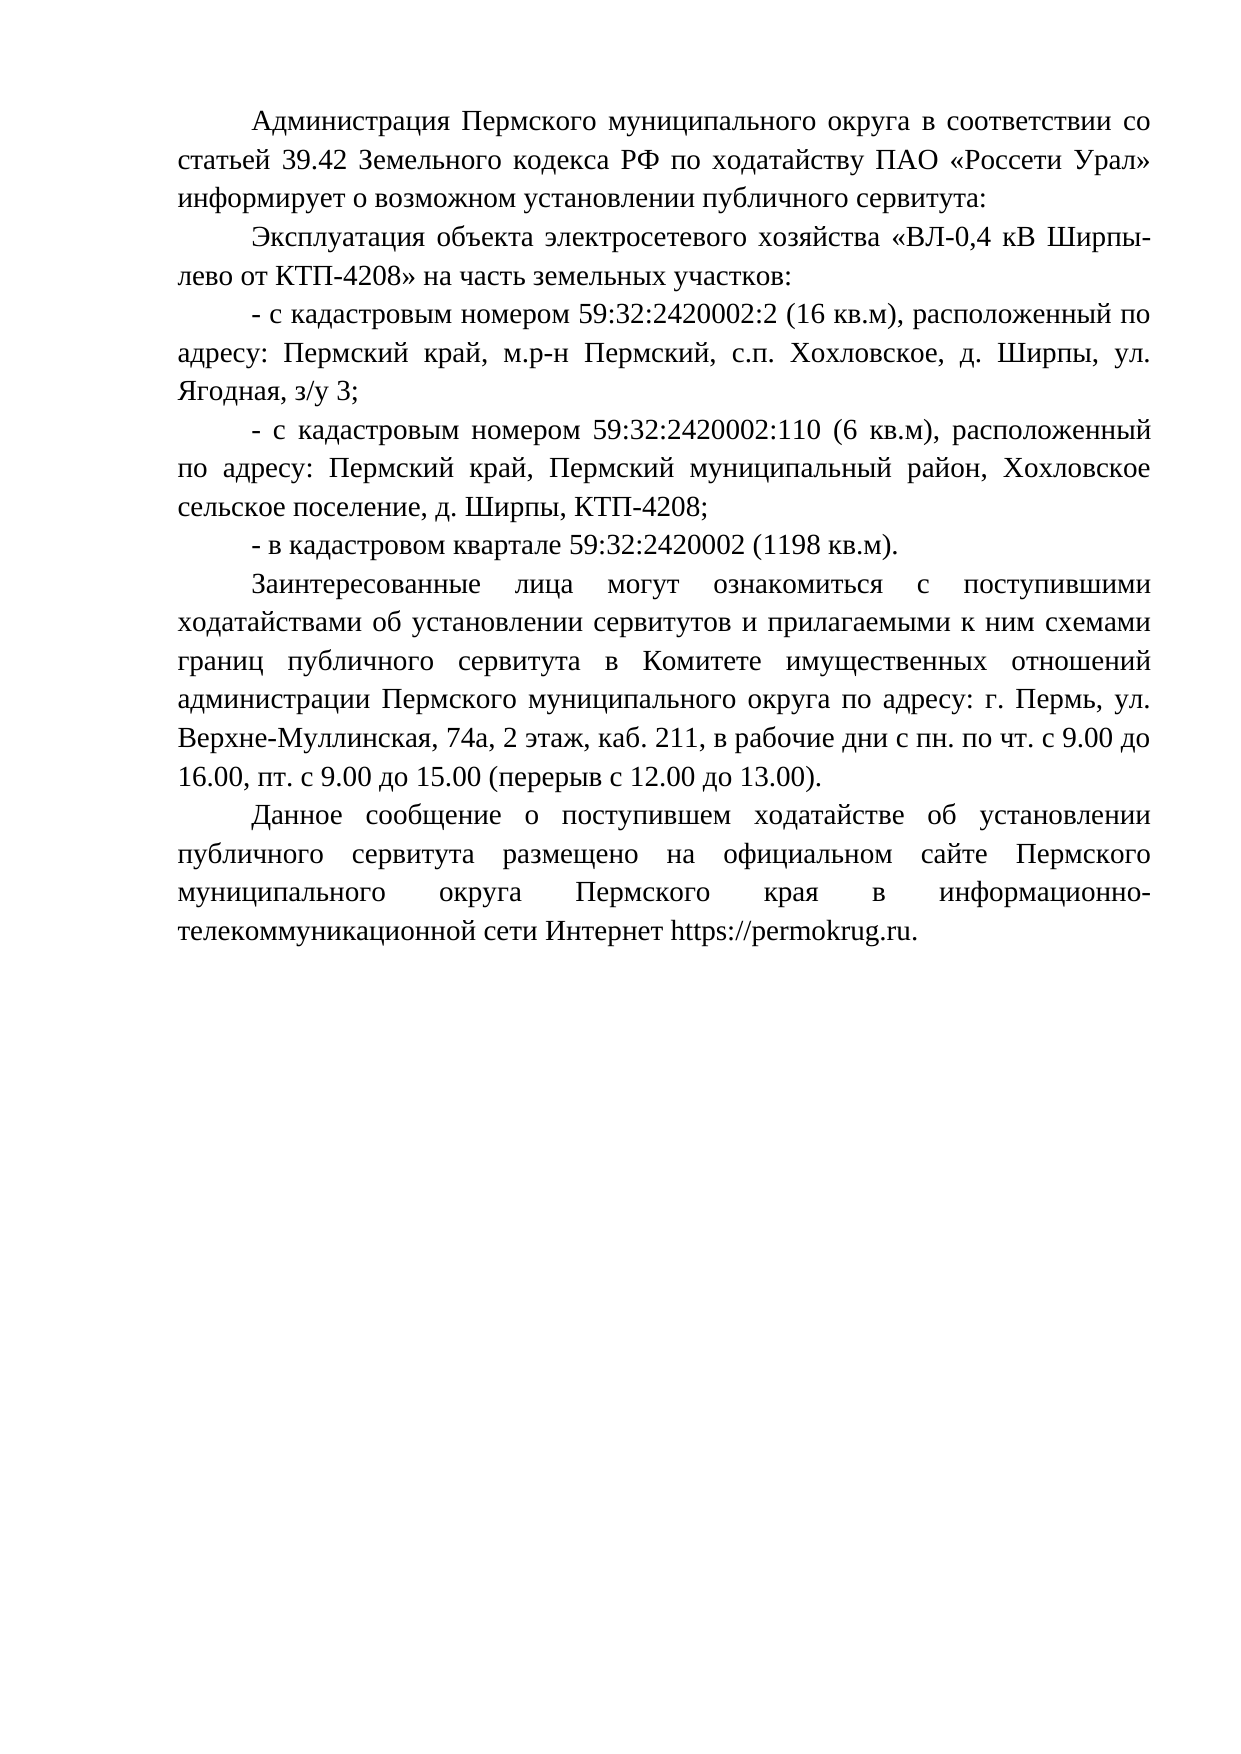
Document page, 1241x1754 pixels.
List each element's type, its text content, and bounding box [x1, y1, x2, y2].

text Данное сообщение о поступившем ходатайстве об установлении публичного сервитута размещено на официальном сайте Пермского муниципального округа Пермского края в информационно-телекоммуникационной сети Интернет https://permokrug.ru. [177, 797, 1152, 946]
text - с кадастровым номером 59:32:2420002:110 (6 кв.м), расположенный по адресу: Пермский край, Пермский муниципальный район, Хохловское сельское поселение, д. Ширпы, КТП-4208; [177, 412, 1152, 522]
text Администрация Пермского муниципального округа в соответствии со статьей 39.42 Земельного кодекса РФ по ходатайству ПАО «Россети Урал» информирует о возможном установлении публичного сервитута: [177, 103, 1152, 214]
text Заинтересованные лица могут ознакомиться с поступившими ходатайствами об установлении сервитутов и прилагаемыми к ним схемами границ публичного сервитута в Комитете имущественных отношений администрации Пермского муниципального округа по адресу: г. Пермь, ул. Верхне-Муллинская, 74а, 2 этаж, каб. 211, в рабочие дни с пн. по чт. с 9.00 до 16.00, пт. с 9.00 до 15.00 (перерыв с 12.00 до 13.00). [177, 566, 1152, 792]
text - в кадастровом квартале 59:32:2420002 (1198 кв.м). [177, 527, 1152, 561]
text Эксплуатация объекта электросетевого хозяйства «BЛ-0,4 кВ Ширпы-лево от КТП-4208» на часть земельных участков: [177, 219, 1152, 291]
text - с кадастровым номером 59:32:2420002:2 (16 кв.м), расположенный по адресу: Пермский край, м.р-н Пермский, с.п. Хохловское, д. Ширпы, ул. Ягодная, з/у 3; [177, 296, 1152, 407]
